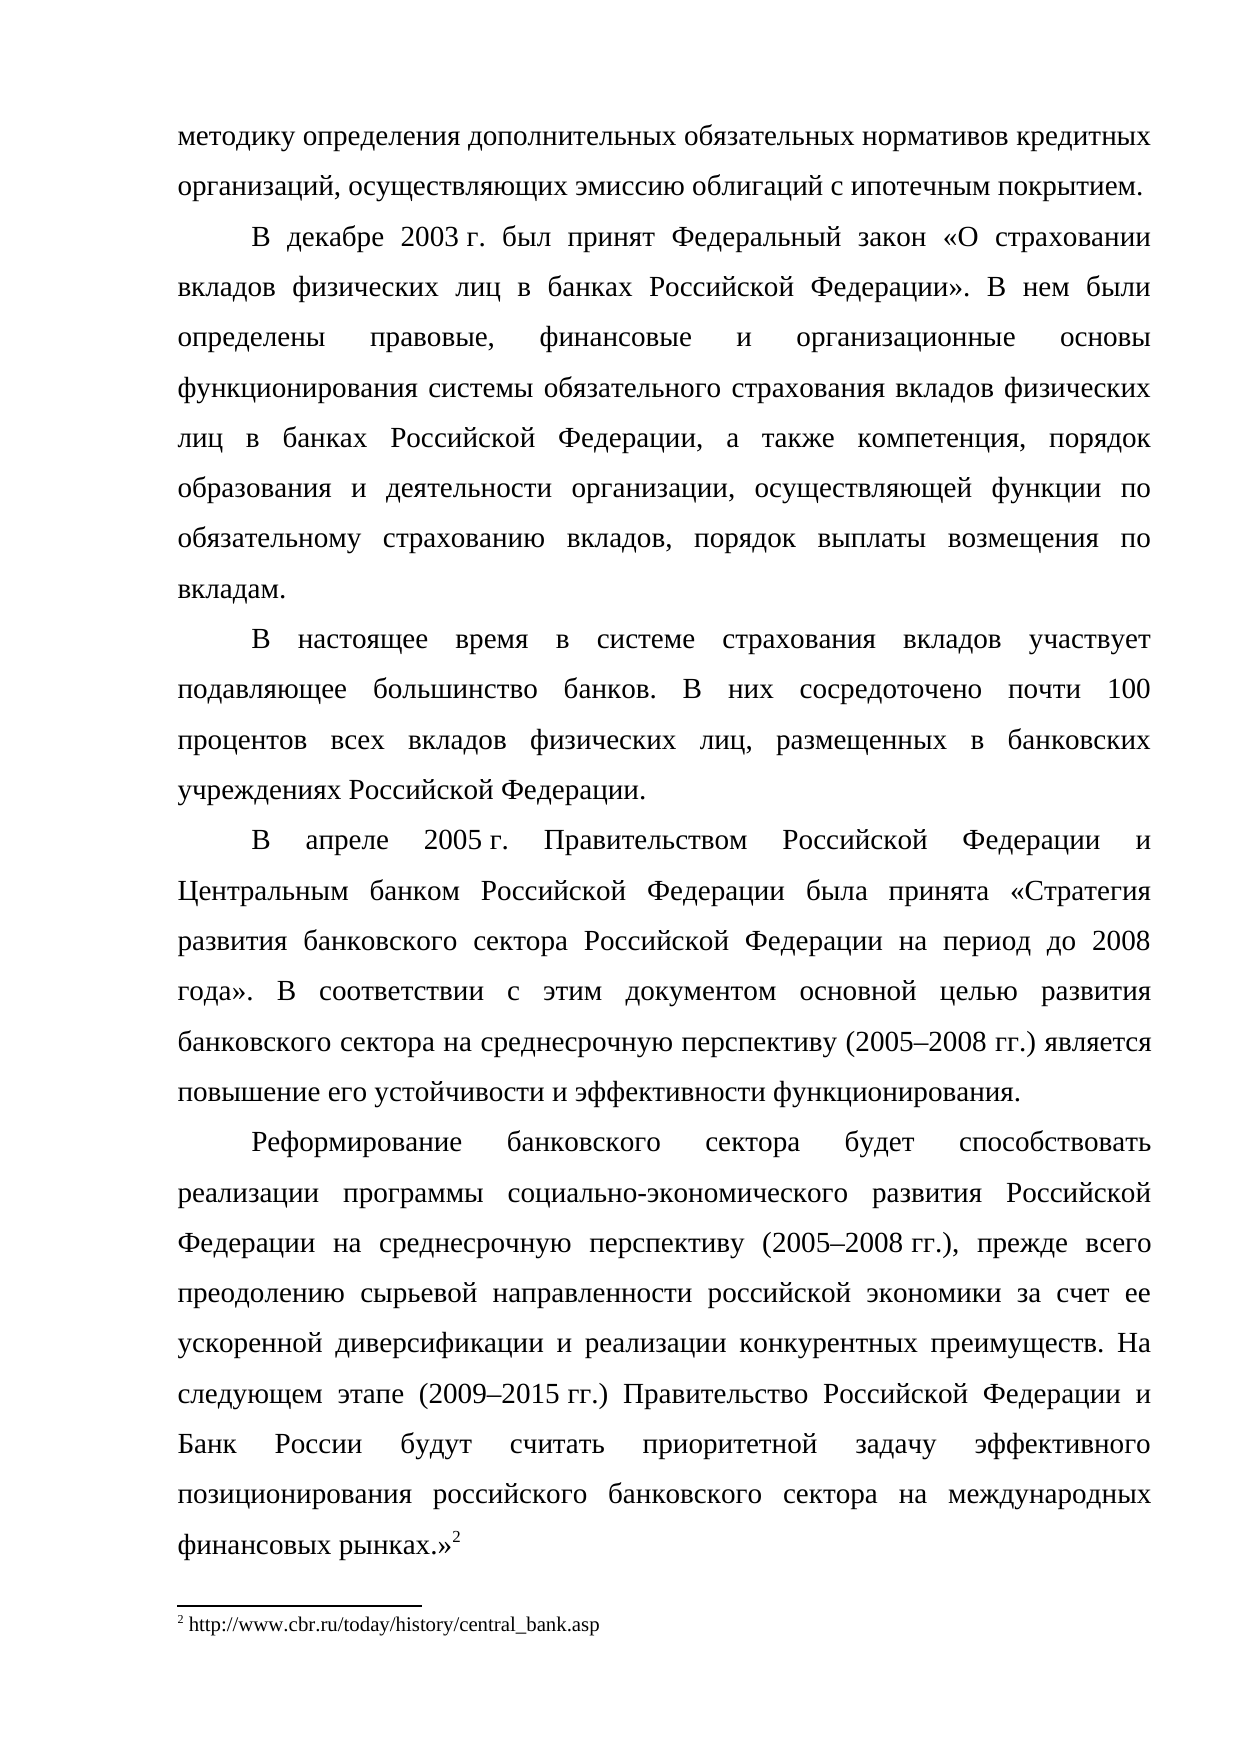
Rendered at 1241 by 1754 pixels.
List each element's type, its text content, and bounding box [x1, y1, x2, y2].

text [177, 118, 1152, 202]
text В декабре 2003 г. был принят Федеральный закон «О страховании вкладов физических лиц в банках Российской Федерации». В нем были определены правовые, финансовые и организационные основы функционирования системы обязательного страхования вкладов физических лиц в банках Российской Федерации, а также компетенция, порядок образования и деятельности организации, осуществляющей функции по обязательному страхованию вкладов, порядок выплаты возмещения по вкладам. [177, 219, 1152, 604]
text В апреле 2005 г. Правительством Российской Федерации и Центральным банком Российской Федерации была принята «Стратегия развития банковского сектора Российской Федерации на период до 2008 года». В соответствии с этим документом основной целью развития банковского сектора на среднесрочную перспективу (2005–2008 гг.) является повышение его устойчивости и эффективности функционирования. [177, 822, 1152, 1108]
text В настоящее время в системе страхования вкладов участвует подавляющее большинство банков. В них сосредоточено почти 100 процентов всех вкладов физических лиц, размещенных в банковских учреждениях Российской Федерации. [177, 621, 1152, 806]
text Реформирование банковского сектора будет способствовать реализации программы социально-экономического развития Российской Федерации на среднесрочную перспективу (2005–2008 гг.), прежде всего преодолению сырьевой направленности российской экономики за счет ее ускоренной диверсификации и реализации конкурентных преимуществ. На следующем этапе (2009–2015 гг.) Правительство Российской Федерации и Банк России будут считать приоритетной задачу эффективного позиционирования российского банковского сектора на международных финансовых рынках.» [177, 1124, 1152, 1560]
